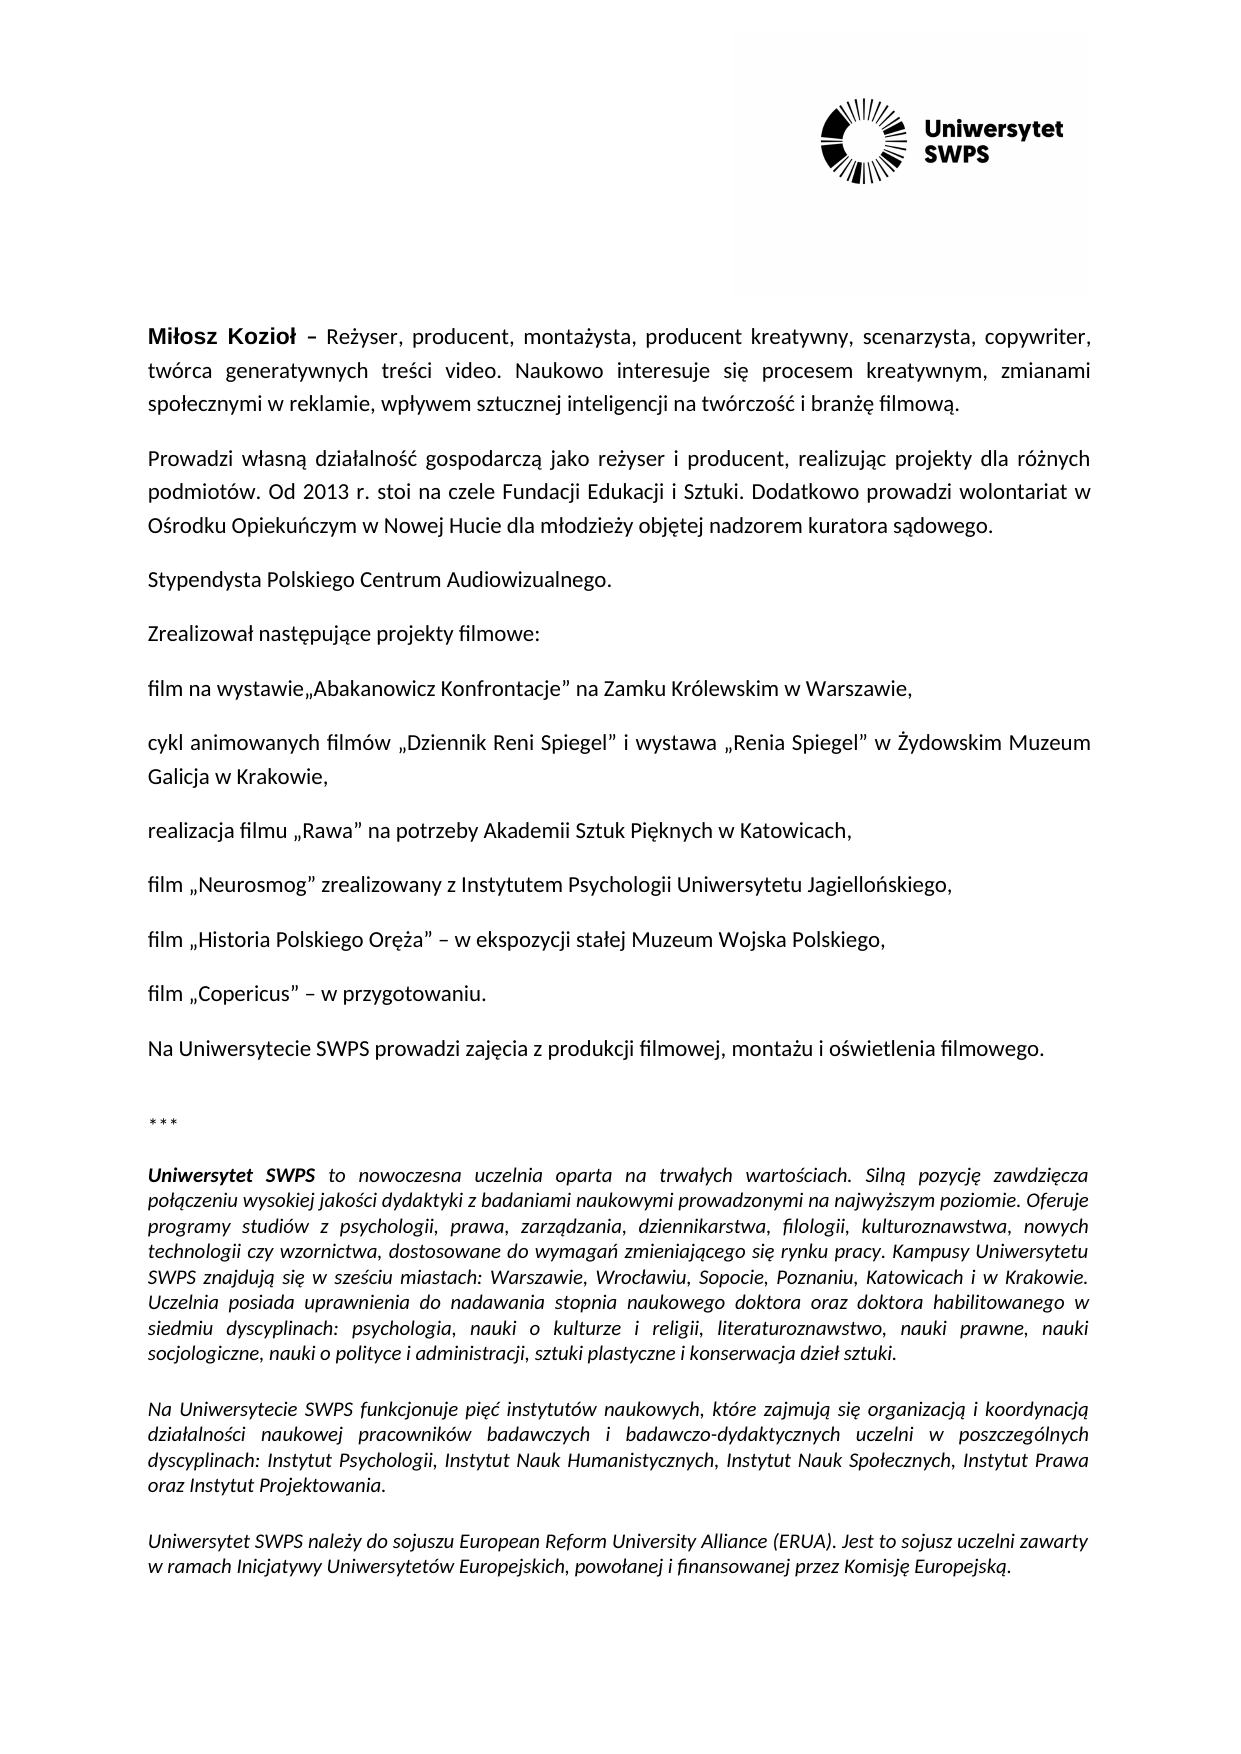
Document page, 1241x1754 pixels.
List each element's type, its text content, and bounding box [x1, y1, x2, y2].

text Na Uniwersytecie SWPS funkcjonuje pięć instytutów naukowych, które zajmują się organizacją i koordynacją działalności naukowej pracowników badawczych i badawczo-dydaktycznych uczelni w poszczególnych dyscyplinach: Instytut Psychologii, Instytut Nauk Humanistycznych, Instytut Nauk Społecznych, Instytut Prawa oraz Instytut Projektowania. [148, 1396, 1092, 1498]
subtitle film „Neurosmog” zrealizowany z Instytutem Psychologii Uniwersytetu Jagiellońskiego, [148, 871, 1092, 898]
subtitle film na wystawie„Abakanowicz Konfrontacje” na Zamku Królewskim w Warszawie, [148, 674, 1092, 702]
subtitle film „Copericus” – w przygotowaniu. [148, 979, 1092, 1007]
subtitle realizacja filmu „Rawa” na potrzeby Akademii Sztuk Pięknych w Katowicach, [148, 816, 1092, 844]
subtitle Prowadzi własną działalność gospodarczą jako reżyser i producent, realizując projekty dla różnych podmiotów. Od 2013 r. stoi na czele Fundacji Edukacji i Sztuki. Dodatkowo prowadzi wolontariat w Ośrodku Opiekuńczym w Nowej Hucie dla młodzieży objętej nadzorem kuratora sądowego. [148, 444, 1092, 539]
subtitle Na Uniwersytecie SWPS prowadzi zajęcia z produkcji filmowej, montażu i oświetlenia filmowego. [148, 1034, 1092, 1062]
subtitle cykl animowanych filmów „Dziennik Reni Spiegel” i wystawa „Renia Spiegel” w Żydowskim Muzeum Galicja w Krakowie, [148, 728, 1092, 790]
text *** [148, 1113, 1092, 1139]
picture [731, 29, 1090, 297]
subtitle Miłosz Kozioł – Reżyser, producent, montażysta, producent kreatywny, scenarzysta, copywriter, twórca generatywnych treści video. Naukowo interesuje się procesem kreatywnym, zmianami społecznymi w reklamie, wpływem sztucznej inteligencji na twórczość i branżę filmową. [148, 322, 1092, 417]
subtitle Stypendysta Polskiego Centrum Audiowizualnego. [148, 565, 1092, 593]
text Uniwersytet SWPS należy do sojuszu European Reform University Alliance (ERUA). Jest to sojusz uczelni zawarty w ramach Inicjatywy Uniwersytetów Europejskich, powołanej i finansowanej przez Komisję Europejską. [148, 1528, 1092, 1579]
subtitle film „Historia Polskiego Oręża” – w ekspozycji stałej Muzeum Wojska Polskiego, [148, 925, 1092, 953]
subtitle Zrealizował następujące projekty filmowe: [148, 619, 1092, 647]
text Uniwersytet SWPS to nowoczesna uczelnia oparta na trwałych wartościach. Silną pozycję zawdzięcza połączeniu wysokiej jakości dydaktyki z badaniami naukowymi prowadzonymi na najwyższym poziomie. Oferuje programy studiów z psychologii, prawa, zarządzania, dziennikarstwa, filologii, kulturoznawstwa, nowych technologii czy wzornictwa, dostosowane do wymagań zmieniającego się rynku pracy. Kampusy Uniwersytetu SWPS znajdują się w sześciu miastach: Warszawie, Wrocławiu, Sopocie, Poznaniu, Katowicach i w Krakowie. Uczelnia posiada uprawnienia do nadawania stopnia naukowego doktora oraz doktora habilitowanego w siedmiu dyscyplinach: psychologia, nauki o kulturze i religii, literaturoznawstwo, nauki prawne, nauki socjologiczne, nauki o polityce i administracji, sztuki plastyczne i konserwacja dzieł sztuki. [148, 1162, 1092, 1366]
